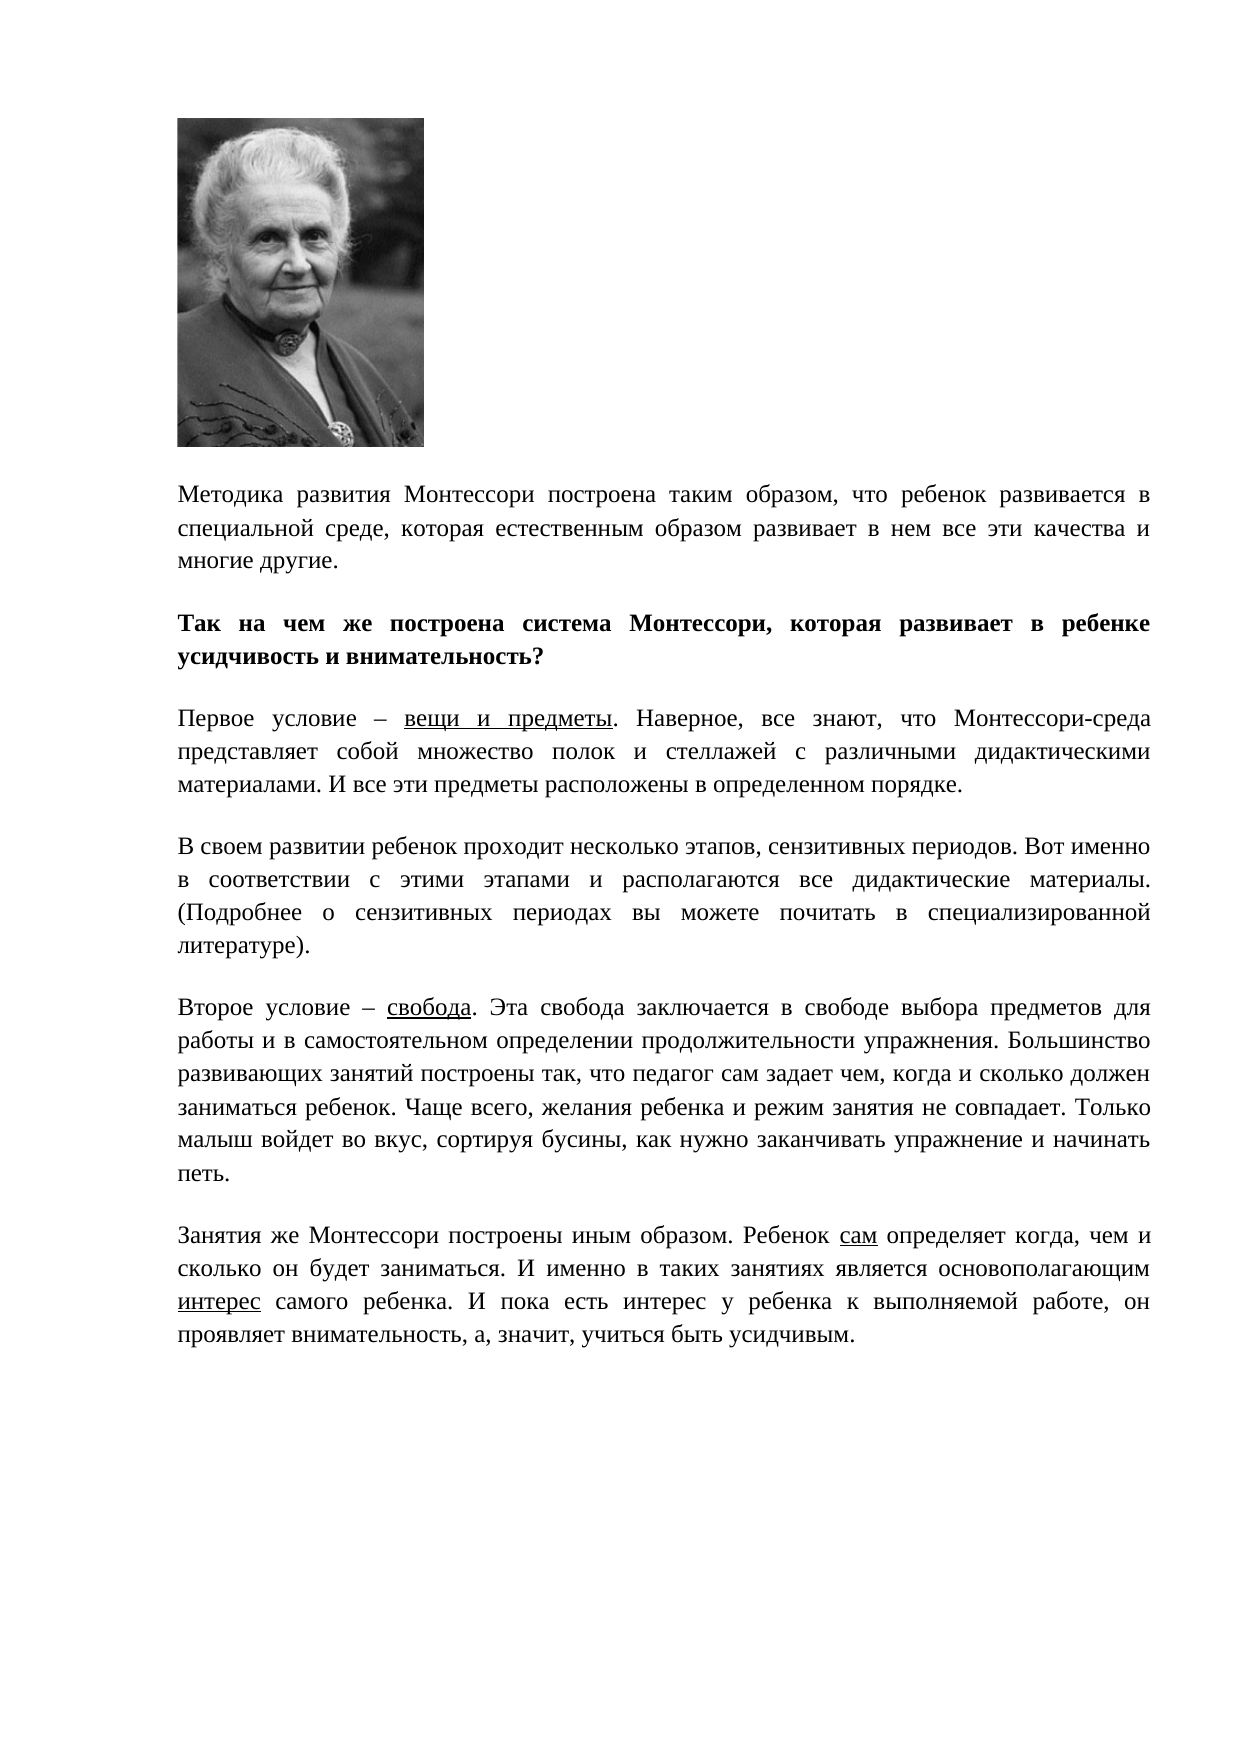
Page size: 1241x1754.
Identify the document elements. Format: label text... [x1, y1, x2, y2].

text Первое условие – вещи и предметы. Наверное, все знают, что Монтессори-среда представляет собой множество полок и стеллажей с различными дидактическими материалами. И все эти предметы расположены в определенном порядке. [177, 703, 1152, 798]
text Так на чем же построена система Монтессори, которая развивает в ребенке усидчивость и внимательность? [177, 608, 1152, 669]
picture [177, 118, 424, 447]
text Методика развития Монтессори построена таким образом, что ребенок развивается в специальной среде, которая естественным образом развивает в нем все эти качества и многие другие. [177, 479, 1152, 574]
text Второе условие – свобода. Эта свобода заключается в свободе выбора предметов для работы и в самостоятельном определении продолжительности упражнения. Большинство развивающих занятий построены так, что педагог сам задает чем, когда и сколько должен заниматься ребенок. Чаще всего, желания ребенка и режим занятия не совпадает. Только малыш войдет во вкус, сортируя бусины, как нужно заканчивать упражнение и начинать петь. [177, 992, 1152, 1186]
text Занятия же Монтессори построены иным образом. Ребенок сам определяет когда, чем и сколько он будет заниматься. И именно в таких занятиях является основополагающим интерес самого ребенка. И пока есть интерес у ребенка к выполняемой работе, он проявляет внимательность, а, значит, учиться быть усидчивым. [177, 1220, 1152, 1348]
text В своем развитии ребенок проходит несколько этапов, сензитивных периодов. Вот именно в соответствии с этими этапами и располагаются все дидактические материалы. (Подробнее о сензитивных периодах вы можете почитать в специализированной литературе). [177, 831, 1152, 959]
